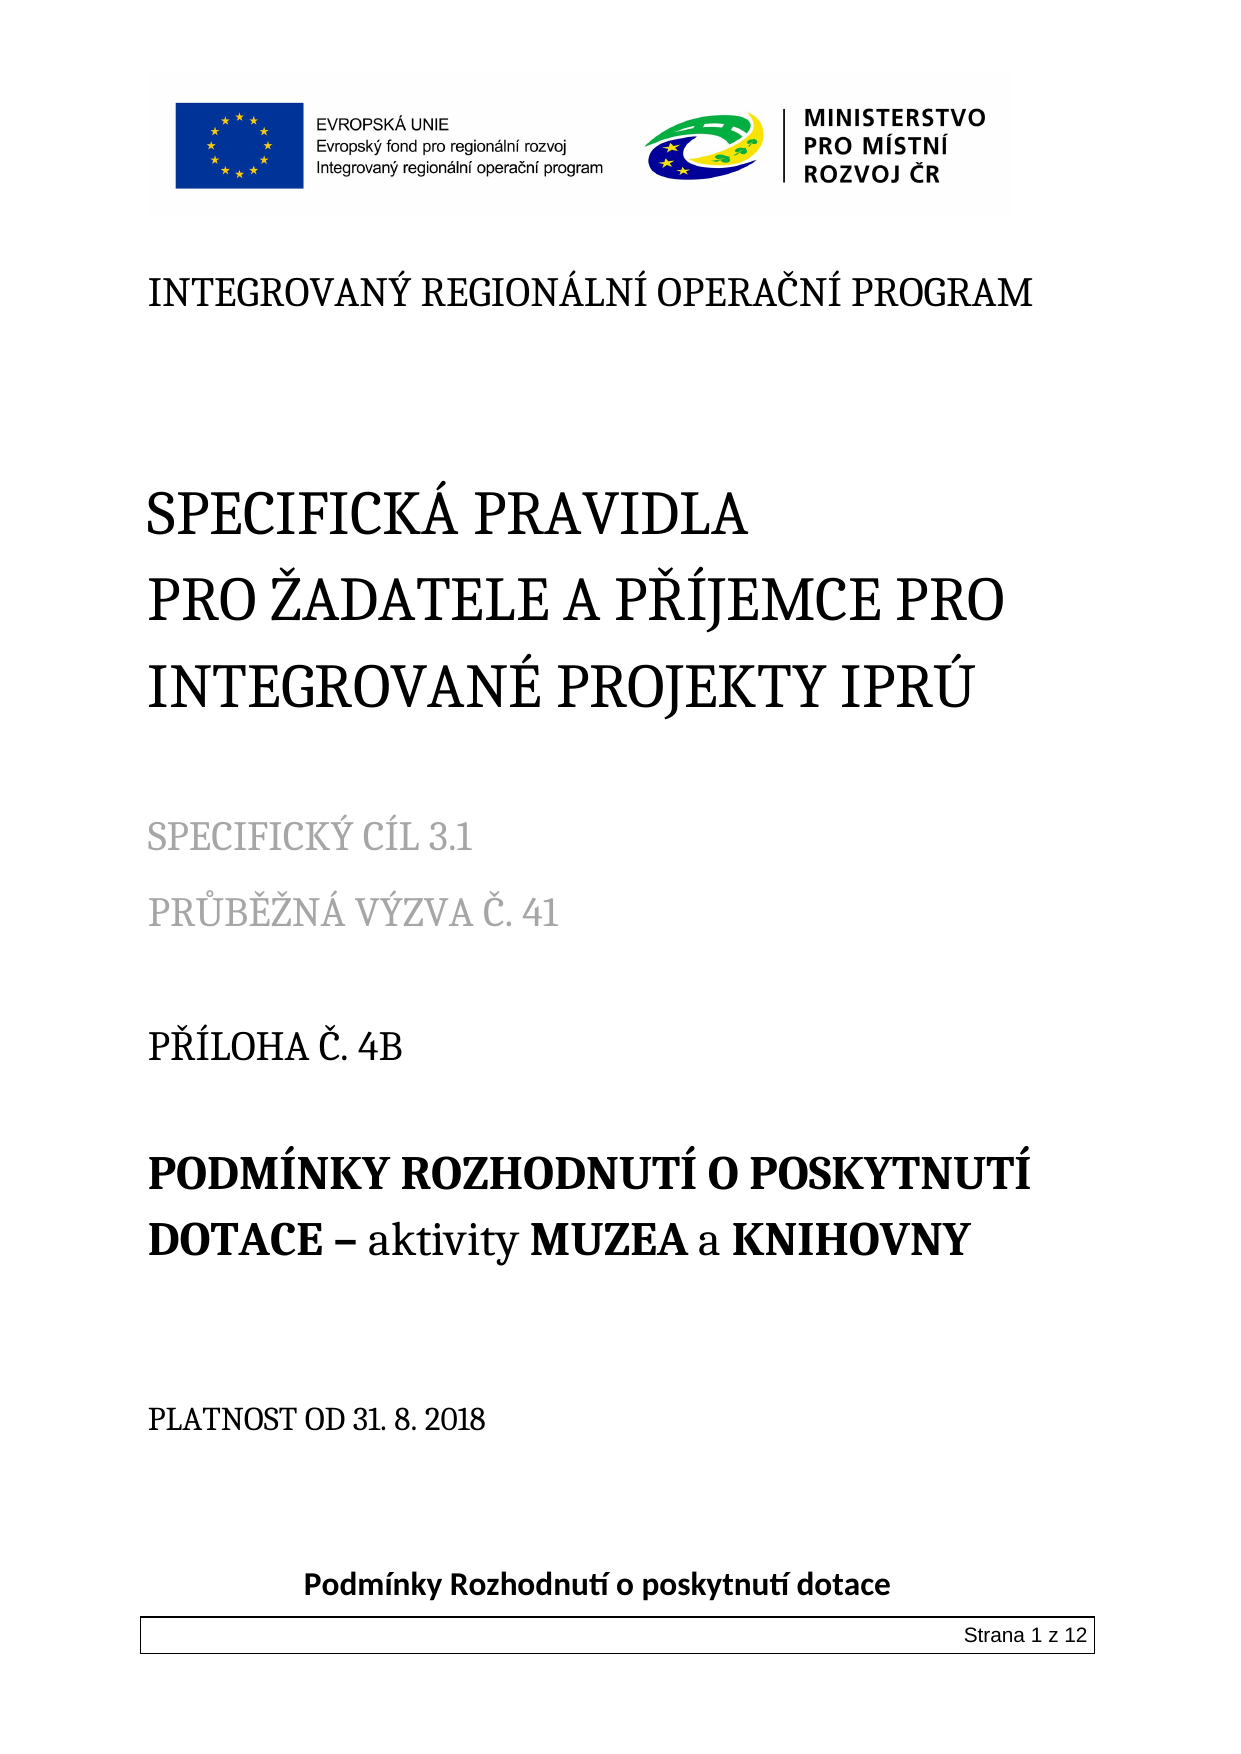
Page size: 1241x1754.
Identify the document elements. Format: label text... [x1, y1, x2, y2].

text pLATNOST OD 31. 8. 2018 [148, 1400, 1092, 1438]
text SPECIFICKÝ CÍL 3.1 [148, 813, 1092, 861]
text PŘÍLOHA Č. 4b [148, 1022, 1092, 1070]
text INTEGROVANÝ REGIONÁLNÍ OPERAČNÍ PROGRAM [148, 269, 1092, 317]
text SPECIFICKÁ PRAVIDLA [148, 478, 1092, 550]
picture [147, 73, 1013, 217]
text PRO ŽADATELE A PŘÍJEMCE pro integrované projekty iprú [148, 564, 1092, 723]
text Podmínky Rozhodnutí o poskytnutí dotace [110, 1563, 1092, 1604]
text Podmínky Rozhodnutí o poskytnutí dotace – aktivity Muzea a knihovny [148, 1146, 1092, 1267]
text průběžná výzva č. 41 [148, 889, 1092, 937]
